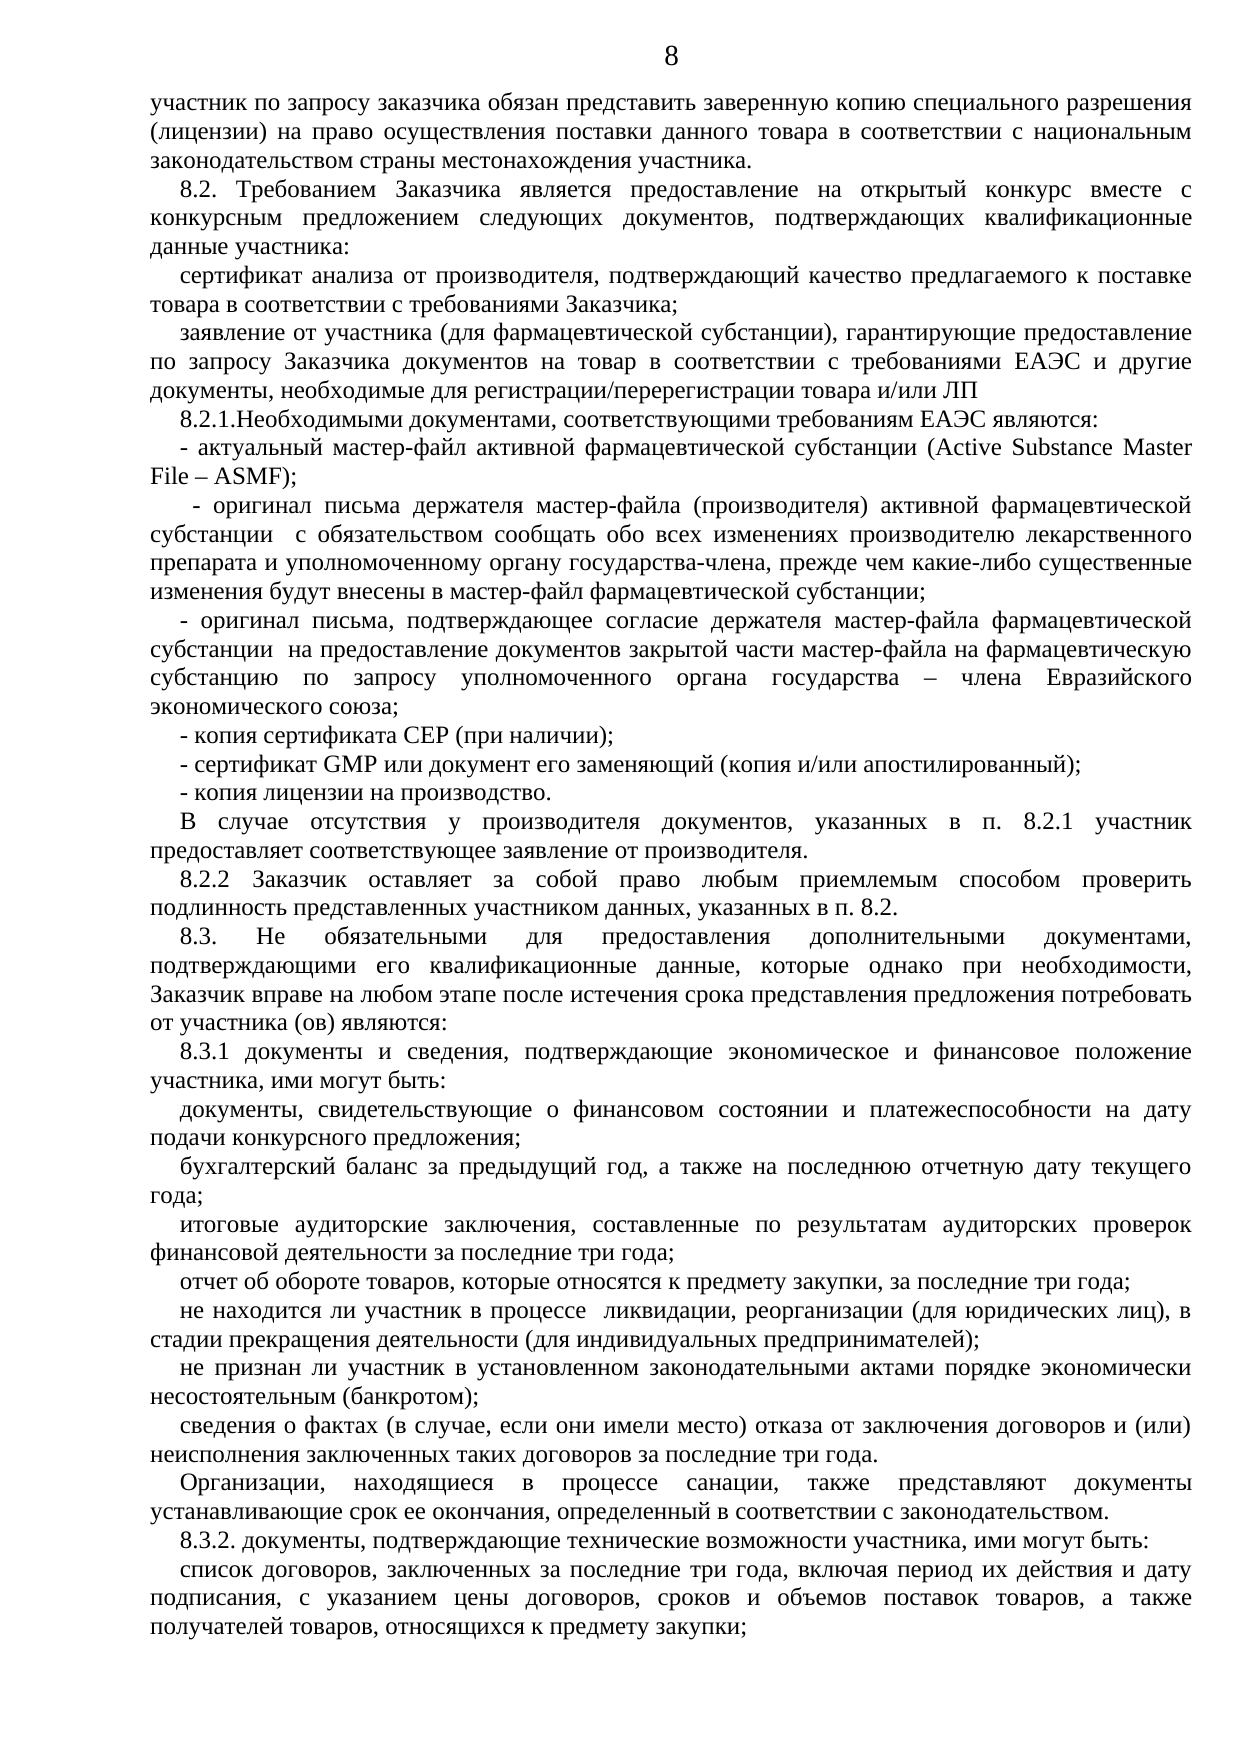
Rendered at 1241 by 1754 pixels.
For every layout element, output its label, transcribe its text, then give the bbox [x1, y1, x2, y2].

text - копия лицензии на производство. [150, 777, 1193, 806]
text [150, 87, 1193, 174]
text бухгалтерский баланс за предыдущий год, а также на последнюю отчетную дату текущего года; [150, 1151, 1193, 1209]
text 8.3.2. документы, подтверждающие технические возможности участника, ими могут быть: [150, 1525, 1193, 1554]
text сертификат анализа от производителя, подтверждающий качество предлагаемого к поставке товара в соответствии с требованиями Заказчика; [150, 260, 1193, 317]
text - сертификат GMP или документ его заменяющий (копия и/или апостилированный); [150, 749, 1193, 777]
text В случае отсутствия у производителя документов, указанных в п. 8.2.1 участник предоставляет соответствующее заявление от производителя. [150, 806, 1193, 864]
text итоговые аудиторские заключения, составленные по результатам аудиторских проверок финансовой деятельности за последние три года; [150, 1209, 1193, 1266]
text 8.3.1 документы и сведения, подтверждающие экономическое и финансовое положение участника, ими могут быть: [150, 1036, 1193, 1094]
text - оригинал письма, подтверждающее согласие держателя мастер-файла фармацевтической субстанции на предоставление документов закрытой части мастер-файла на фармацевтическую субстанцию по запросу уполномоченного органа государства – члена Евразийского экономического союза; [150, 605, 1193, 720]
text не находится ли участник в процессе ликвидации, реорганизации (для юридических лиц), в стадии прекращения деятельности (для индивидуальных предпринимателей); [150, 1295, 1193, 1352]
text отчет об обороте товаров, которые относятся к предмету закупки, за последние три года; [150, 1266, 1193, 1295]
text Организации, находящиеся в процессе санации, также представляют документы устанавливающие срок ее окончания, определенный в соответствии с законодательством. [150, 1467, 1193, 1525]
text заявление от участника (для фармацевтической субстанции), гарантирующие предоставление по запросу Заказчика документов на товар в соответствии с требованиями ЕАЭС и другие документы, необходимые для регистрации/перерегистрации товара и/или ЛП [150, 317, 1193, 404]
text - копия сертификата CEP (при наличии); [150, 720, 1193, 749]
text - актуальный мастер-файл активной фармацевтической субстанции (Active Substance Master File – ASMF); [150, 432, 1193, 490]
text документы, свидетельствующие о финансовом состоянии и платежеспособности на дату подачи конкурсного предложения; [150, 1094, 1193, 1151]
text не признан ли участник в установленном законодательными актами порядке экономически несостоятельным (банкротом); [150, 1352, 1193, 1410]
text сведения о фактах (в случае, если они имели место) отказа от заключения договоров и (или) неисполнения заключенных таких договоров за последние три года. [150, 1410, 1193, 1467]
text 8.2.2 Заказчик оставляет за собой право любым приемлемым способом проверить подлинность представленных участником данных, указанных в п. 8.2. [150, 864, 1193, 921]
text - оригинал письма держателя мастер-файла (производителя) активной фармацевтической субстанции с обязательством сообщать обо всех изменениях производителю лекарственного препарата и уполномоченному органу государства-члена, прежде чем какие-либо существенные изменения будут внесены в мастер-файл фармацевтической субстанции; [150, 490, 1193, 605]
text 8.2. Требованием Заказчика является предоставление на открытый конкурс вместе с конкурсным предложением следующих документов, подтверждающих квалификационные данные участника: [150, 174, 1193, 260]
text список договоров, заключенных за последние три года, включая период их действия и дату подписания, с указанием цены договоров, сроков и объемов поставок товаров, а также получателей товаров, относящихся к предмету закупки; [150, 1554, 1193, 1640]
text 8.3. Не обязательными для предоставления дополнительными документами, подтверждающими его квалификационные данные, которые однако при необходимости, Заказчик вправе на любом этапе после истечения срока представления предложения потребовать от участника (ов) являются: [150, 921, 1193, 1036]
text 8.2.1.Необходимыми документами, соответствующими требованиям ЕАЭС являются: [150, 404, 1193, 432]
